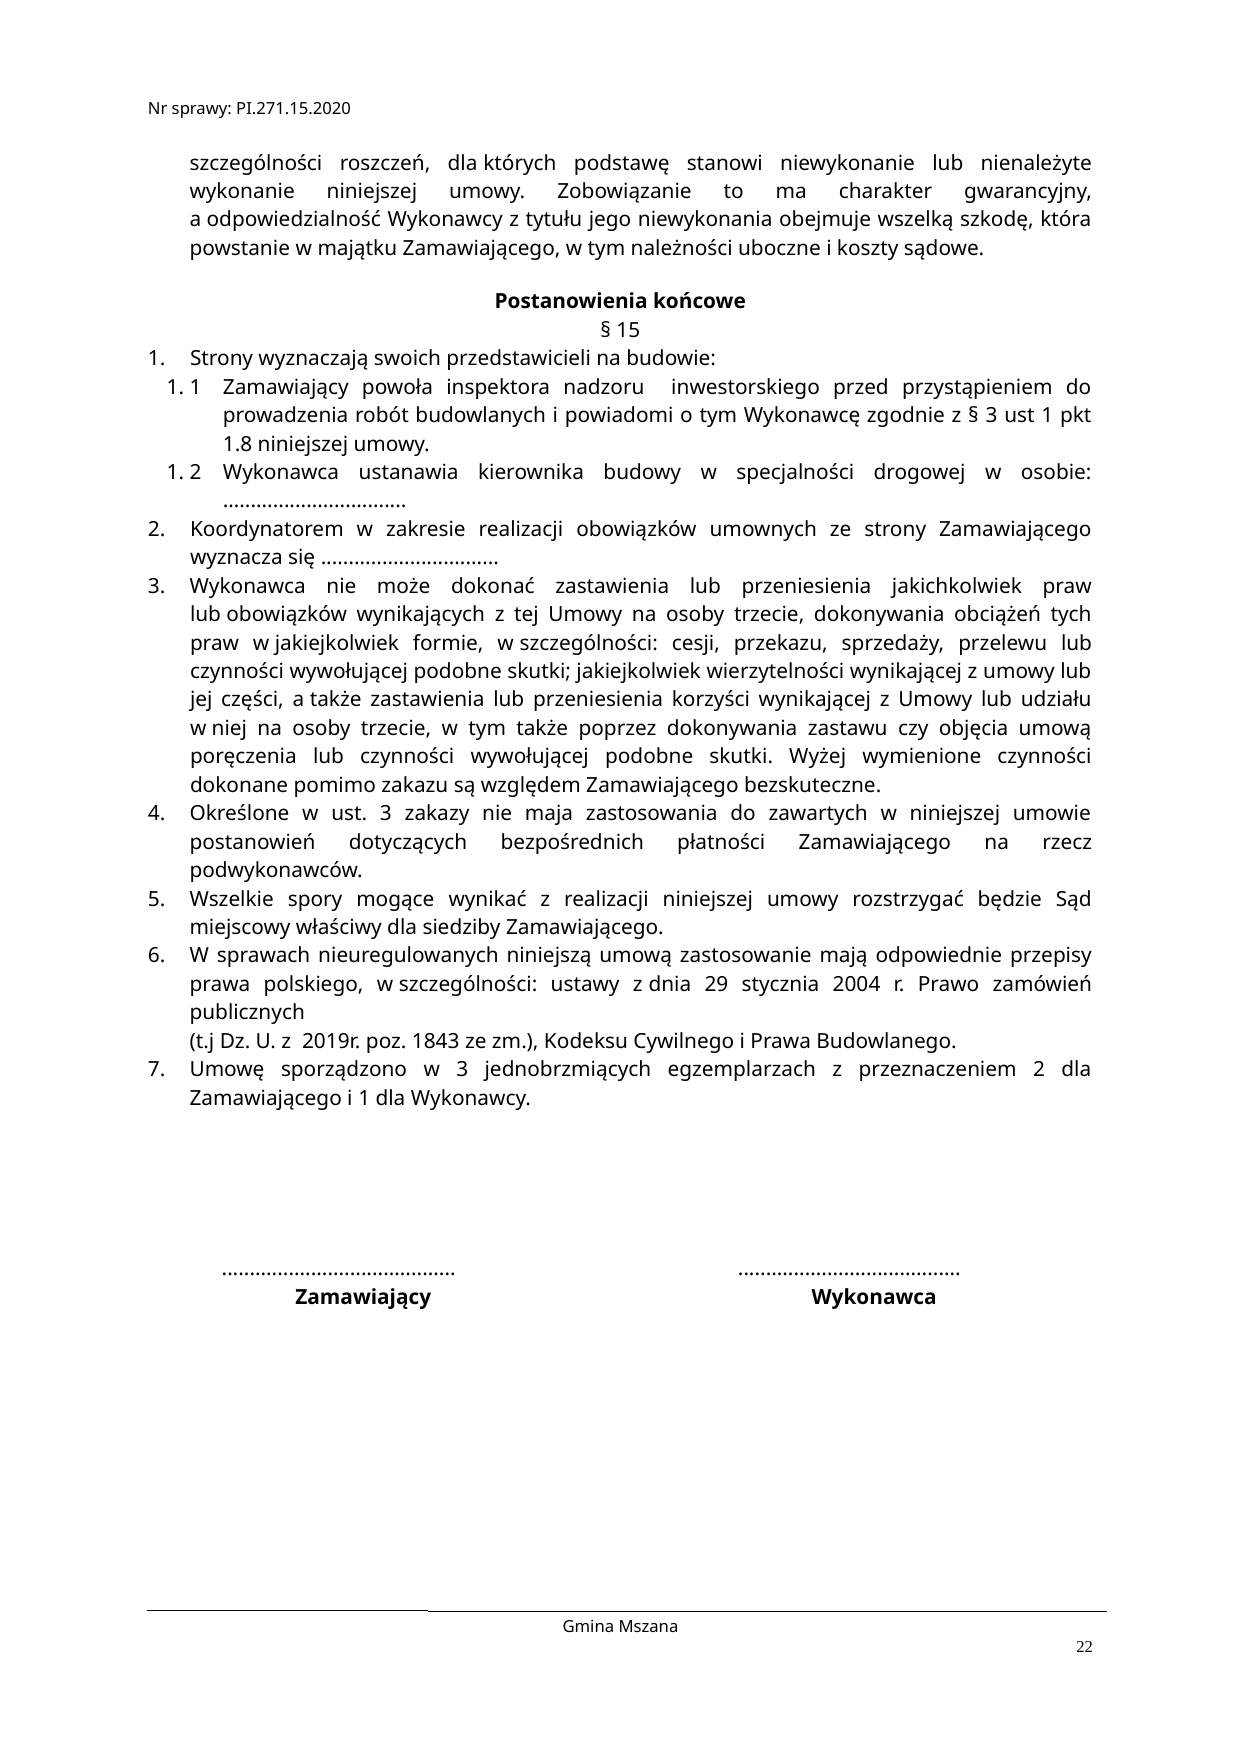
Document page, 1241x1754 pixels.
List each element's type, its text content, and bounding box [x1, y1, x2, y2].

list Wszelkie spory mogące wynikać z realizacji niniejszej umowy rozstrzygać będzie Sąd miejscowy właściwy dla siedziby Zamawiającego. [148, 884, 1092, 941]
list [148, 148, 1092, 261]
list Zamawiający powoła inspektora nadzoru inwestorskiego przed przystąpieniem do prowadzenia robót budowlanych i powiadomi o tym Wykonawcę zgodnie z § 3 ust 1 pkt 1.8 niniejszej umowy. [166, 372, 1092, 457]
list Określone w ust. 3 zakazy nie maja zastosowania do zawartych w niniejszej umowie postanowień dotyczących bezpośrednich płatności Zamawiającego na rzecz podwykonawców. [148, 798, 1092, 884]
list Wykonawca ustanawia kierownika budowy w specjalności drogowej w osobie: ….............................. [166, 457, 1092, 514]
list Umowę sporządzono w 3 jednobrzmiących egzemplarzach z przeznaczeniem 2 dla Zamawiającego i 1 dla Wykonawcy. [148, 1054, 1092, 1111]
text .......................................... ........................................ [148, 1253, 1092, 1282]
list W sprawach nieuregulowanych niniejszą umową zastosowanie mają odpowiednie przepisy prawa polskiego, w szczególności: ustawy z dnia 29 stycznia 2004 r. Prawo zamówień publicznych (t.j Dz. U. z 2019r. poz. 1843 ze zm.), Kodeksu Cywilnego i Prawa Budowlanego. [148, 941, 1092, 1054]
list Wykonawca nie może dokonać zastawienia lub przeniesienia jakichkolwiek praw lub obowiązków wynikających z tej Umowy na osoby trzecie, dokonywania obciążeń tych praw w jakiejkolwiek formie, w szczególności: cesji, przekazu, sprzedaży, przelewu lub czynności wywołującej podobne skutki; jakiejkolwiek wierzytelności wynikającej z umowy lub jej części, a także zastawienia lub przeniesienia korzyści wynikającej z Umowy lub udziału w niej na osoby trzecie, w tym także poprzez dokonywania zastawu czy objęcia umową poręczenia lub czynności wywołującej podobne skutki. Wyżej wymienione czynności dokonane pomimo zakazu są względem Zamawiającego bezskuteczne. [148, 571, 1092, 798]
text Postanowienia końcowe [148, 286, 1092, 315]
list Koordynatorem w zakresie realizacji obowiązków umownych ze strony Zamawiającego wyznacza się ................................ [148, 514, 1092, 571]
list Strony wyznaczają swoich przedstawicieli na budowie: [148, 343, 1092, 372]
text § 15 [148, 315, 1092, 343]
text Zamawiający Wykonawca [221, 1282, 1092, 1310]
